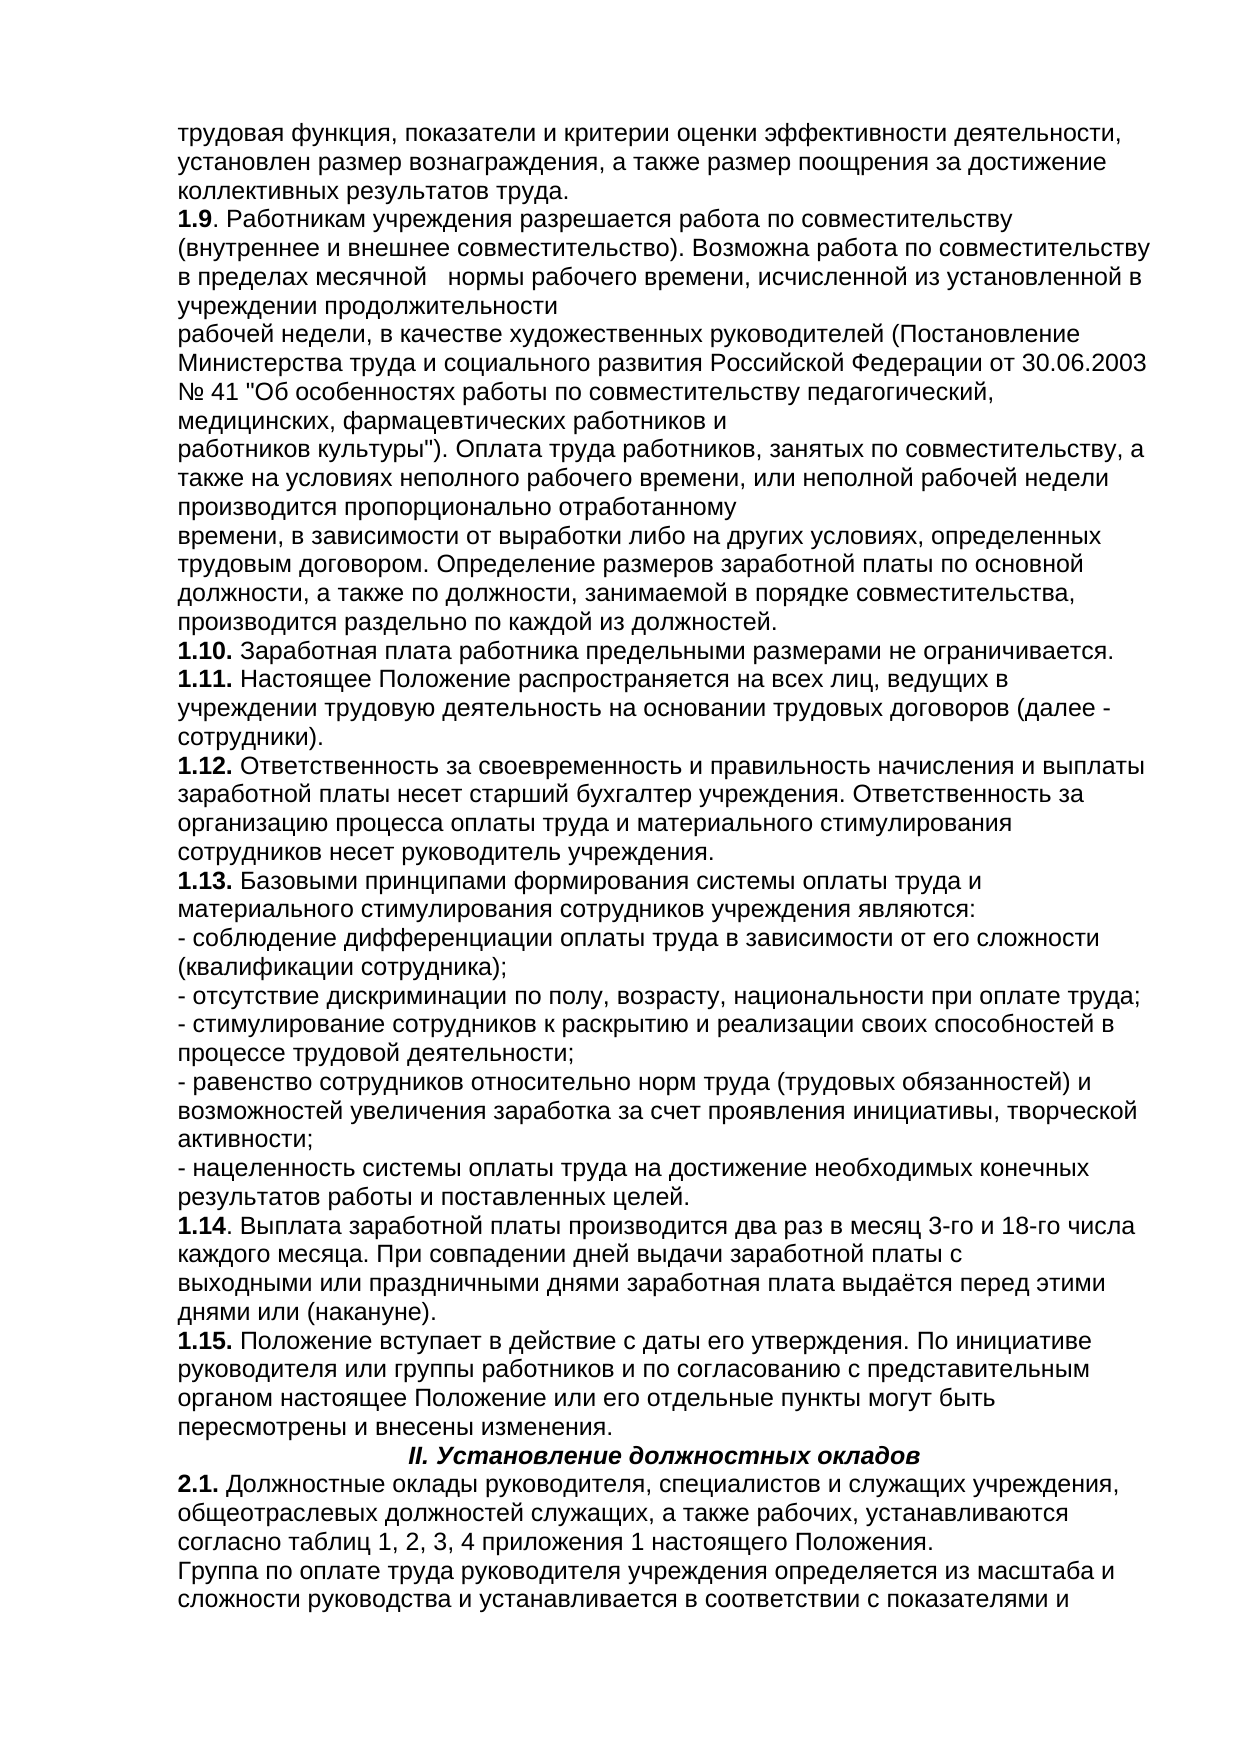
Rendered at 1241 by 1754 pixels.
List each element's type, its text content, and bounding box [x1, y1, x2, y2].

text 1.12. Ответственность за своевременность и правильность начисления и выплаты заработной платы несет старший бухгалтер учреждения. Ответственность за организацию процесса оплаты труда и материального стимулирования сотрудников несет руководитель учреждения. [177, 751, 1152, 866]
text - равенство сотрудников относительно норм труда (трудовых обязанностей) и [177, 1067, 1152, 1096]
text - стимулирование сотрудников к раскрытию и реализации своих способностей в процессе трудовой деятельности; [177, 1009, 1152, 1067]
text - соблюдение дифференциации оплаты труда в зависимости от его сложности [177, 923, 1152, 952]
text (квалификации сотрудника); [177, 952, 1152, 981]
text - отсутствие дискриминации по полу, возрасту, национальности при оплате труда; [177, 981, 1152, 1009]
text 1.10. Заработная плата работника предельными размерами не ограничивается. [177, 636, 1152, 664]
text 2.1. Должностные оклады руководителя, специалистов и служащих учреждения, общеотраслевых должностей служащих, а также рабочих, устанавливаются согласно таблиц 1, 2, 3, 4 приложения 1 настоящего Положения. [177, 1469, 1152, 1556]
text II. Установление должностных окладов [177, 1441, 1152, 1469]
text рабочей недели, в качестве художественных руководителей (Постановление Министерства труда и социального развития Российской Федерации от 30.06.2003 № 41 "Об особенностях работы по совместительству педагогический, медицинских, фармацевтических работников и [177, 319, 1152, 434]
text выходными или праздничными днями заработная плата выдаётся перед этими днями или (накануне). [177, 1268, 1152, 1326]
text 1.14. Выплата заработной платы производится два раз в месяц 3-го и 18-го числа каждого месяца. При совпадении дней выдачи заработной платы с [177, 1211, 1152, 1268]
text работников культуры"). Оплата труда работников, занятых по совместительству, а также на условиях неполного рабочего времени, или неполной рабочей недели производится пропорционально отработанному [177, 434, 1152, 521]
text времени, в зависимости от выработки либо на других условиях, определенных трудовым договором. Определение размеров заработной платы по основной должности, а также по должности, занимаемой в порядке совместительства, производится раздельно по каждой из должностей. [177, 521, 1152, 636]
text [177, 1556, 1152, 1613]
text трудовая функция, показатели и критерии оценки эффективности деятельности, установлен размер вознаграждения, а также размер поощрения за достижение коллективных результатов труда. [177, 118, 1152, 204]
text возможностей увеличения заработка за счет проявления инициативы, творческой активности; [177, 1096, 1152, 1153]
text 1.15. Положение вступает в действие с даты его утверждения. По инициативе [177, 1326, 1152, 1354]
text результатов работы и поставленных целей. [177, 1182, 1152, 1211]
text - нацеленность системы оплаты труда на достижение необходимых конечных [177, 1153, 1152, 1182]
text 1.9. Работникам учреждения разрешается работа по совместительству (внутреннее и внешнее совместительство). Возможна работа по совместительству в пределах месячной нормы рабочего времени, исчисленной из установленной в учреждении продолжительности [177, 204, 1152, 319]
text 1.13. Базовыми принципами формирования системы оплаты труда и материального стимулирования сотрудников учреждения являются: [177, 866, 1152, 923]
text руководителя или группы работников и по согласованию с представительным органом настоящее Положение или его отдельные пункты могут быть пересмотрены и внесены изменения. [177, 1354, 1152, 1441]
text 1.11. Настоящее Положение распространяется на всех лиц, ведущих в учреждении трудовую деятельность на основании трудовых договоров (далее - сотрудники). [177, 664, 1152, 751]
